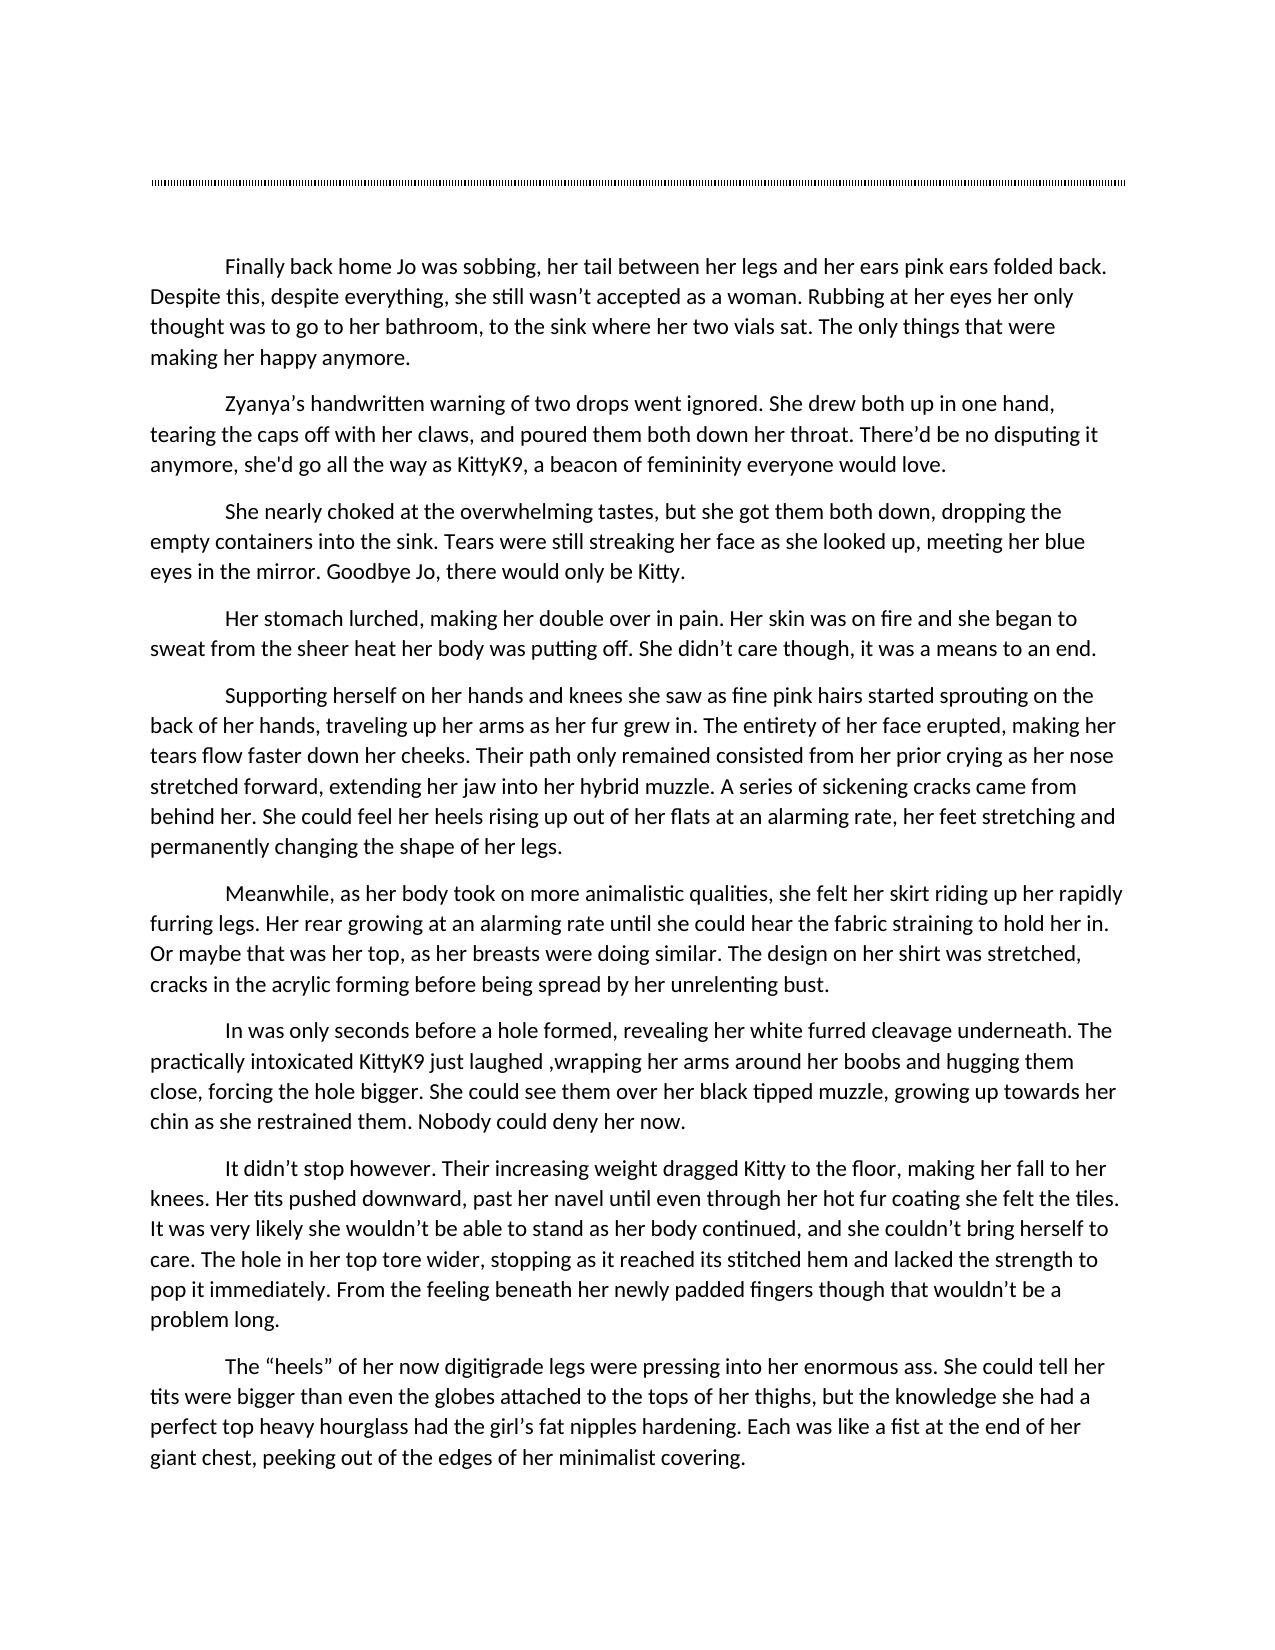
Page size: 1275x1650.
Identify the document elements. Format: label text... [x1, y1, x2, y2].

text She nearly choked at the overwhelming tastes, but she got them both down, dropping the empty containers into the sink. Tears were still streaking her face as she looked up, meeting her blue eyes in the mirror. Goodbye Jo, there would only be Kitty. [150, 497, 1125, 585]
text Her stomach lurched, making her double over in pain. Her skin was on fire and she began to sweat from the sheer heat her body was putting off. She didn’t care though, it was a means to an end. [150, 604, 1125, 662]
text Supporting herself on her hands and knees she saw as fine pink hairs started sprouting on the back of her hands, traveling up her arms as her fur grew in. The entirety of her face erupted, making her tears flow faster down her cheeks. Their path only remained consisted from her prior crying as her nose stretched forward, extending her jaw into her hybrid muzzle. A series of sickening cracks came from behind her. She could feel her heels rising up out of her flats at an alarming rate, her feet stretching and permanently changing the shape of her legs. [150, 681, 1125, 860]
text Zyanya’s handwritten warning of two drops went ignored. She drew both up in one hand, tearing the caps off with her claws, and poured them both down her throat. There’d be no disputing it anymore, she'd go all the way as KittyK9, a beacon of femininity everyone would love. [150, 389, 1125, 478]
text It didn’t stop however. Their increasing weight dragged Kitty to the floor, making her fall to her knees. Her tits pushed downward, past her navel until even through her hot fur coating she felt the tiles. It was very likely she wouldn’t be able to stand as her body continued, and she couldn’t bring herself to care. The hole in her top tore wider, stopping as it reached its stitched hem and lacked the strength to pop it immediately. From the feeling beneath her newly padded fingers though that wouldn’t be a problem long. [150, 1154, 1125, 1333]
text Finally back home Jo was sobbing, her tail between her legs and her ears pink ears folded back. Despite this, despite everything, she still wasn’t accepted as a woman. Rubbing at her eyes her only thought was to go to her bathroom, to the sink where her two vials sat. The only things that were making her happy anymore. [150, 252, 1125, 371]
text The “heels” of her now digitigrade legs were pressing into her enormous ass. She could tell her tits were bigger than even the globes attached to the tops of her thighs, but the knowledge she had a perfect top heavy hourglass had the girl’s fat nipples hardening. Each was like a fist at the end of her giant chest, peeking out of the edges of her minimalist covering. [150, 1352, 1125, 1471]
text In was only seconds before a hole formed, revealing her white furred cleavage underneath. The practically intoxicated KittyK9 just laughed ,wrapping her arms around her boobs and hugging them close, forcing the hole bigger. She could see them over her black tipped muzzle, growing up towards her chin as she restrained them. Nobody could deny her now. [150, 1017, 1125, 1135]
text Meanwhile, as her body took on more animalistic qualities, she felt her skirt riding up her rapidly furring legs. Her rear growing at an alarming rate until she could hear the fabric straining to hold her in. Or maybe that was her top, as her breasts were doing similar. The design on her shirt was stretched, cracks in the acrylic forming before being spread by her unrelenting bust. [150, 879, 1125, 998]
